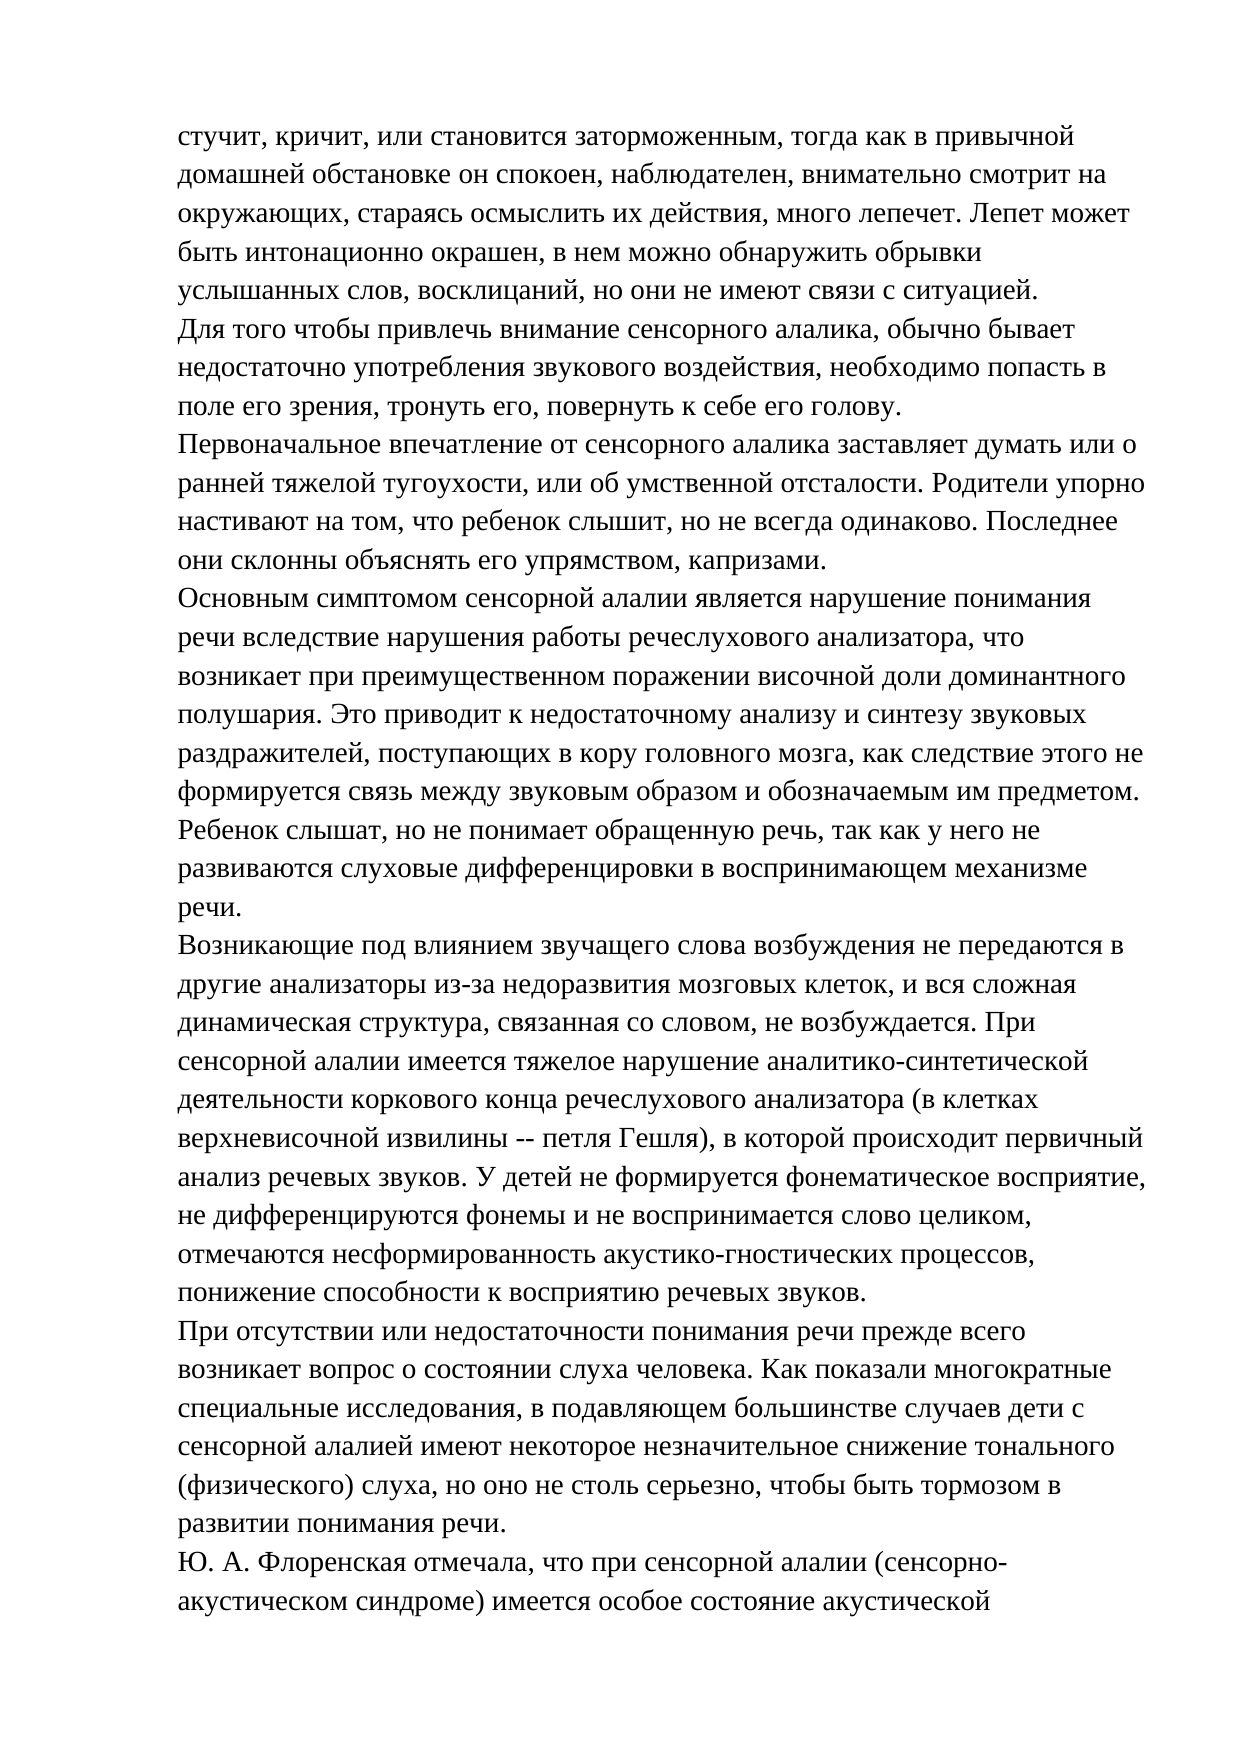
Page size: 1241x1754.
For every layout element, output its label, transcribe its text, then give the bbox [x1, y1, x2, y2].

text При отсутствии или недостаточности понимания речи прежде всего возникает вопрос о состоянии слуха человека. Как показали многократные специальные исследования, в подавляющем большинстве случаев дети с сенсорной алалией имеют некоторое незначительное снижение тонального (физического) слуха, но оно не столь серьезно, чтобы быть тормозом в развитии понимания речи. [177, 1313, 1152, 1539]
text Основным симптомом сенсорной алалии является нарушение понимания речи вследствие нарушения работы речеслухового анализатора, что возникает при преимущественном поражении височной доли доминантного полушария. Это приводит к недостаточному анализу и синтезу звуковых раздражителей, поступающих в кору головного мозга, как следствие этого не формируется связь между звуковым образом и обозначаемым им предметом. Ребенок слышат, но не понимает обращенную речь, так как у него не развиваются слуховые дифференцировки в воспринимающем механизме речи. [177, 581, 1152, 922]
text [177, 1544, 1152, 1616]
text Первоначальное впечатление от сенсорного алалика заставляет думать или о ранней тяжелой тугоухости, или об умственной отсталости. Родители упорно настивают на том, что ребенок слышит, но не всегда одинаково. Последнее они склонны объяснять его упрямством, капризами. [177, 426, 1152, 576]
text Для того чтобы привлечь внимание сенсорного алалика, обычно бывает недостаточно употребления звукового воздействия, необходимо попасть в поле его зрения, тронуть его, повернуть к себе его голову. [177, 311, 1152, 421]
text Возникающие под влиянием звучащего слова возбуждения не передаются в другие анализаторы из-за недоразвития мозговых клеток, и вся сложная динамическая структура, связанная со словом, не возбуждается. При сенсорной алалии имеется тяжелое нарушение аналитико-синтетической деятельности коркового конца речеслухового анализатора (в клетках верхневисочной извилины -- петля Гешля), в которой происходит первичный анализ речевых звуков. У детей не формируется фонематическое восприятие, не дифференцируются фонемы и не воспринимается слово целиком, отмечаются несформированность акустико-гностических процессов, понижение способности к восприятию речевых звуков. [177, 927, 1152, 1308]
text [177, 118, 1152, 306]
